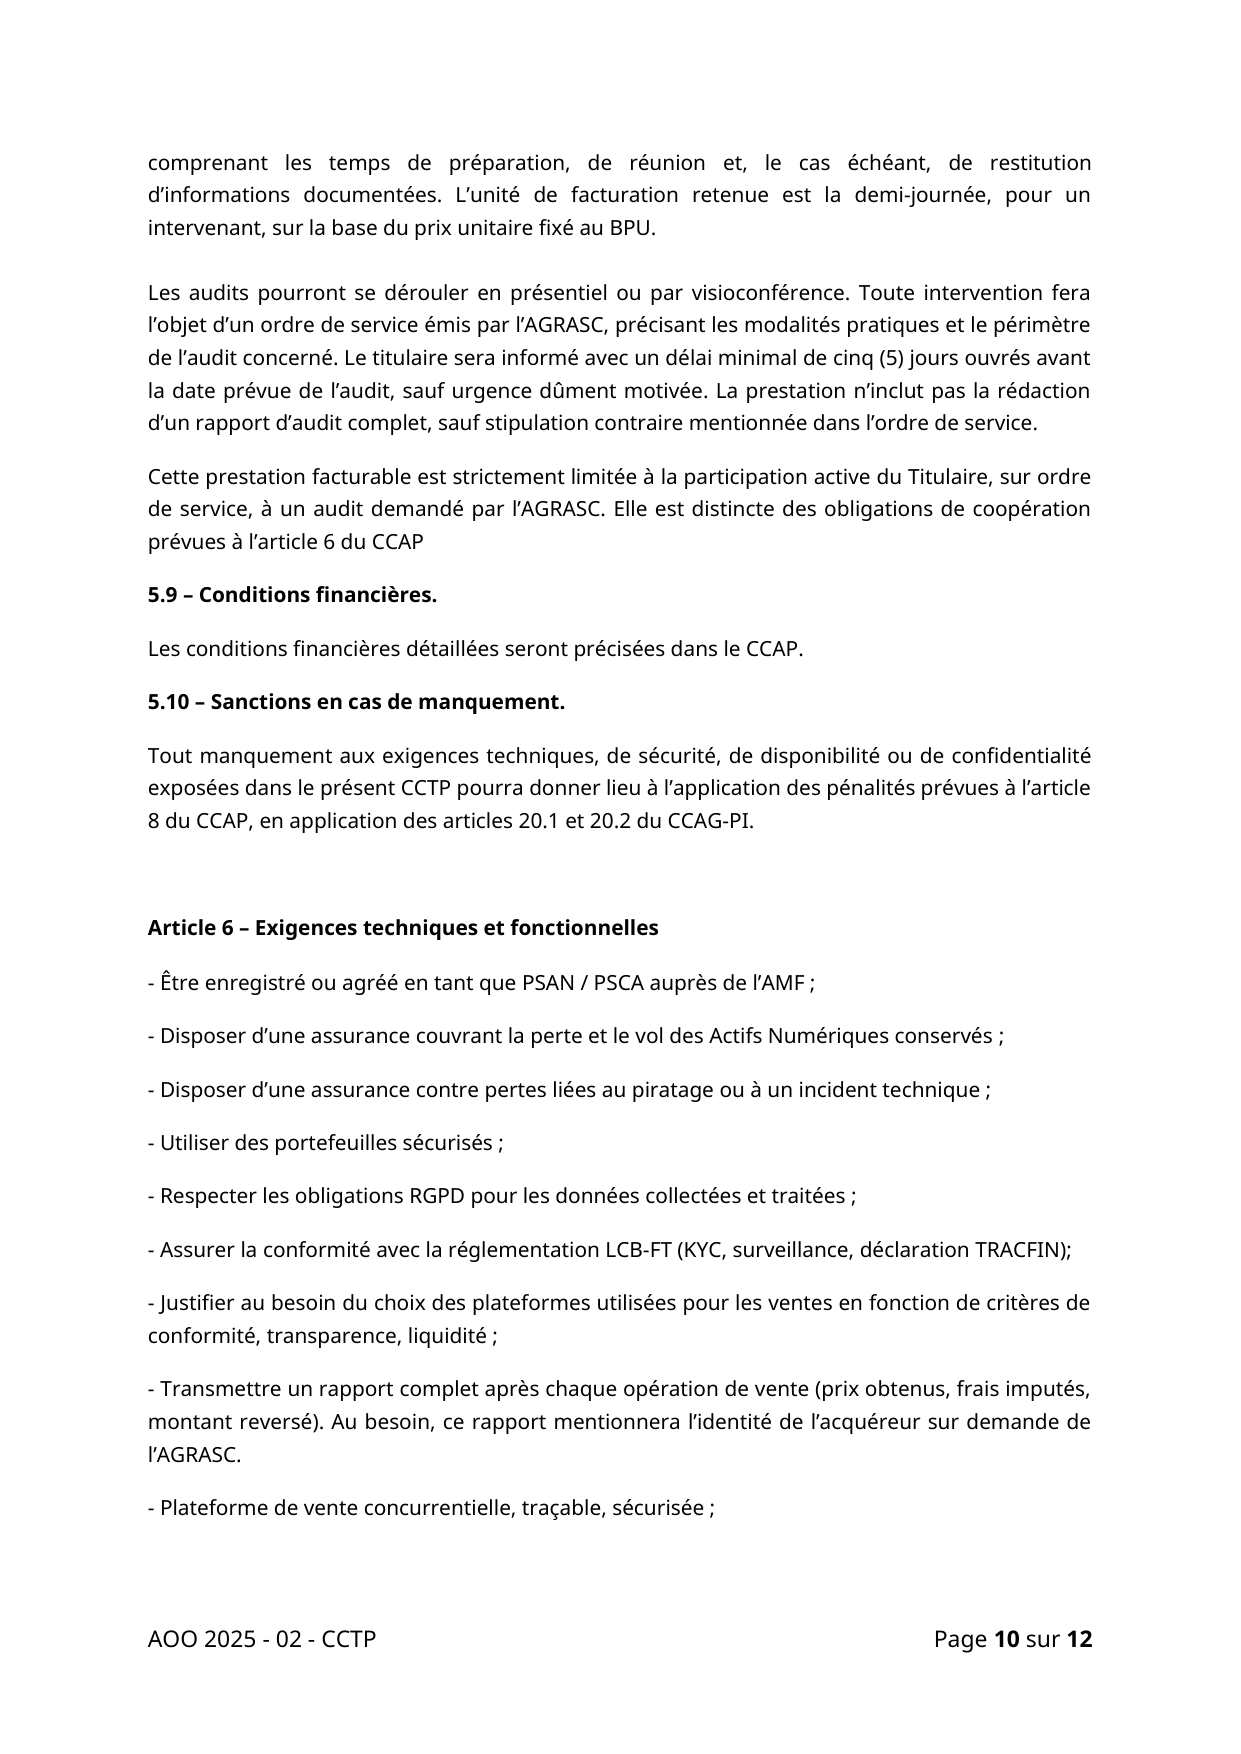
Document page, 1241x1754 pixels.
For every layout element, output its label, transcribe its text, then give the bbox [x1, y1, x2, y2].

text - Justifier au besoin du choix des plateformes utilisées pour les ventes en fonction de critères de conformité, transparence, liquidité ; [148, 1288, 1093, 1349]
text Article 6 – Exigences techniques et fonctionnelles [148, 913, 1093, 943]
text - Disposer d’une assurance couvrant la perte et le vol des Actifs Numériques conservés ; [148, 1021, 1093, 1050]
text Tout manquement aux exigences techniques, de sécurité, de disponibilité ou de confidentialité exposées dans le présent CCTP pourra donner lieu à l’application des pénalités prévues à l’article 8 du CCAP, en application des articles 20.1 et 20.2 du CCAG-PI. [148, 741, 1093, 834]
text - Utiliser des portefeuilles sécurisés ; [148, 1128, 1093, 1157]
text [148, 148, 1093, 437]
text - Transmettre un rapport complet après chaque opération de vente (prix obtenus, frais imputés, montant reversé). Au besoin, ce rapport mentionnera l’identité de l’acquéreur sur demande de l’AGRASC. [148, 1374, 1093, 1468]
text - Disposer d’une assurance contre pertes liées au piratage ou à un incident technique ; [148, 1075, 1093, 1103]
text - Plateforme de vente concurrentielle, traçable, sécurisée ; [148, 1493, 1093, 1522]
text - Assurer la conformité avec la réglementation LCB-FT (KYC, surveillance, déclaration TRACFIN); [148, 1235, 1093, 1263]
text Cette prestation facturable est strictement limitée à la participation active du Titulaire, sur ordre de service, à un audit demandé par l’AGRASC. Elle est distincte des obligations de coopération prévues à l’article 6 du CCAP [148, 462, 1093, 556]
text 5.10 – Sanctions en cas de manquement. [148, 687, 1093, 716]
text - Être enregistré ou agréé en tant que PSAN / PSCA auprès de l’AMF ; [148, 968, 1093, 996]
text - Respecter les obligations RGPD pour les données collectées et traitées ; [148, 1182, 1093, 1210]
text 5.9 – Conditions financières. [148, 581, 1093, 609]
text Les conditions financières détaillées seront précisées dans le CCAP. [148, 634, 1093, 662]
